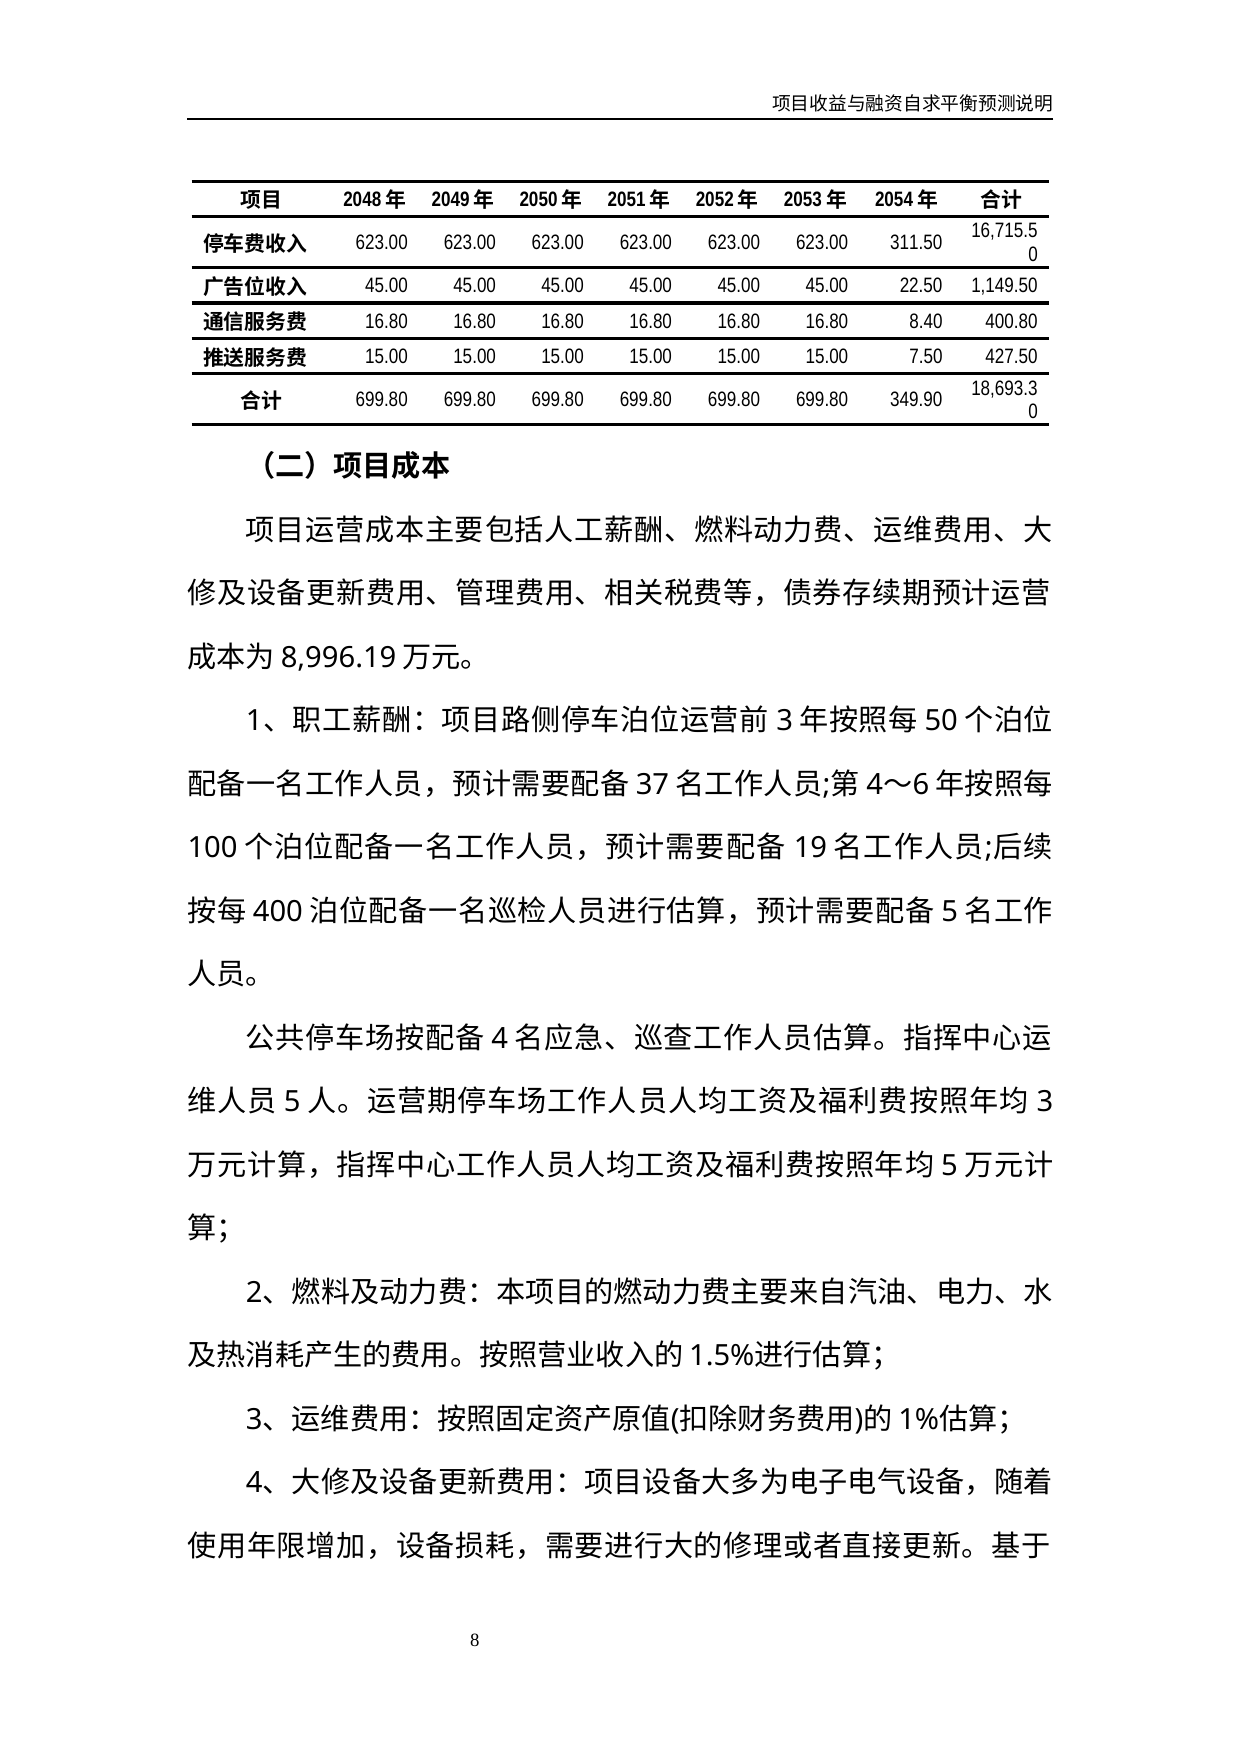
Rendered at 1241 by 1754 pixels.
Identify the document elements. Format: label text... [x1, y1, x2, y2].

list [187, 1459, 1053, 1565]
table_cell 45.00 [419, 269, 507, 301]
table_cell 16.80 [771, 305, 859, 337]
table_cell 16,715.50 [954, 218, 1049, 266]
table_cell 22.50 [859, 269, 953, 301]
table_cell 699.80 [595, 375, 683, 423]
table_cell 311.50 [859, 218, 953, 266]
table_cell 349.90 [859, 375, 953, 423]
table_header 2054年 [859, 183, 953, 215]
table_cell 通信服务费 [192, 305, 330, 337]
table_header 2053年 [771, 183, 859, 215]
table_header 2052年 [683, 183, 771, 215]
table_cell 623.00 [595, 218, 683, 266]
table_cell 45.00 [507, 269, 595, 301]
table_cell 8.40 [859, 305, 953, 337]
table_cell 广告位收入 [192, 269, 330, 301]
table_cell 16.80 [507, 305, 595, 337]
table_header 2049年 [419, 183, 507, 215]
table_cell 699.80 [683, 375, 771, 423]
table_cell 合计 [192, 375, 330, 423]
table_cell 623.00 [507, 218, 595, 266]
table_cell 推送服务费 [192, 340, 330, 372]
table_cell 45.00 [595, 269, 683, 301]
table_cell 623.00 [330, 218, 419, 266]
list 2、燃料及动力费：本项目的燃动力费主要来自汽油、电力、水及热消耗产生的费用。按照营业收入的1.5%进行估算； [187, 1268, 1053, 1374]
list 1、职工薪酬：项目路侧停车泊位运营前3年按照每50个泊位配备一名工作人员，预计需要配备37名工作人员;第4～6年按照每100个泊位配备一名工作人员，预计需要配备19名工作人员;后续按每400泊位配备一名巡检人员进行估算，预计需要配备5名工作人员。 [187, 697, 1053, 993]
table_header 合计 [954, 183, 1049, 215]
table_cell 1,149.50 [954, 269, 1049, 301]
table_header 2050年 [507, 183, 595, 215]
table_header 2051年 [595, 183, 683, 215]
table_cell 45.00 [771, 269, 859, 301]
table_cell 16.80 [419, 305, 507, 337]
table_cell 7.50 [859, 340, 953, 372]
table_cell 15.00 [330, 340, 419, 372]
table_cell 16.80 [595, 305, 683, 337]
list 3、运维费用：按照固定资产原值(扣除财务费用)的1%估算； [187, 1395, 1053, 1438]
table_header 2048年 [330, 183, 419, 215]
table_cell 15.00 [595, 340, 683, 372]
table_cell 623.00 [771, 218, 859, 266]
table_cell 停车费收入 [192, 218, 330, 266]
table_cell 623.00 [419, 218, 507, 266]
table_cell 15.00 [419, 340, 507, 372]
table_cell 699.80 [771, 375, 859, 423]
table_cell 45.00 [683, 269, 771, 301]
table_cell 427.50 [954, 340, 1049, 372]
table_cell 45.00 [330, 269, 419, 301]
table_cell 400.80 [954, 305, 1049, 337]
list 项目运营成本主要包括人工薪酬、燃料动力费、运维费用、大修及设备更新费用、管理费用、相关税费等，债券存续期预计运营成本为8,996.19万元。 [187, 506, 1053, 676]
table_cell 623.00 [683, 218, 771, 266]
table_cell 15.00 [507, 340, 595, 372]
subtitle （二）项目成本 [187, 443, 1053, 485]
table_cell 699.80 [507, 375, 595, 423]
table_cell 15.00 [683, 340, 771, 372]
table_cell 16.80 [683, 305, 771, 337]
list 公共停车场按配备4名应急、巡查工作人员估算。指挥中心运维人员5人。运营期停车场工作人员人均工资及福利费按照年均3万元计算，指挥中心工作人员人均工资及福利费按照年均5万元计算； [187, 1014, 1053, 1247]
table_cell 699.80 [419, 375, 507, 423]
table_cell 15.00 [771, 340, 859, 372]
table_cell 16.80 [330, 305, 419, 337]
table_cell 18,693.30 [954, 375, 1049, 423]
table_header 项目 [192, 183, 330, 215]
table_cell 699.80 [330, 375, 419, 423]
